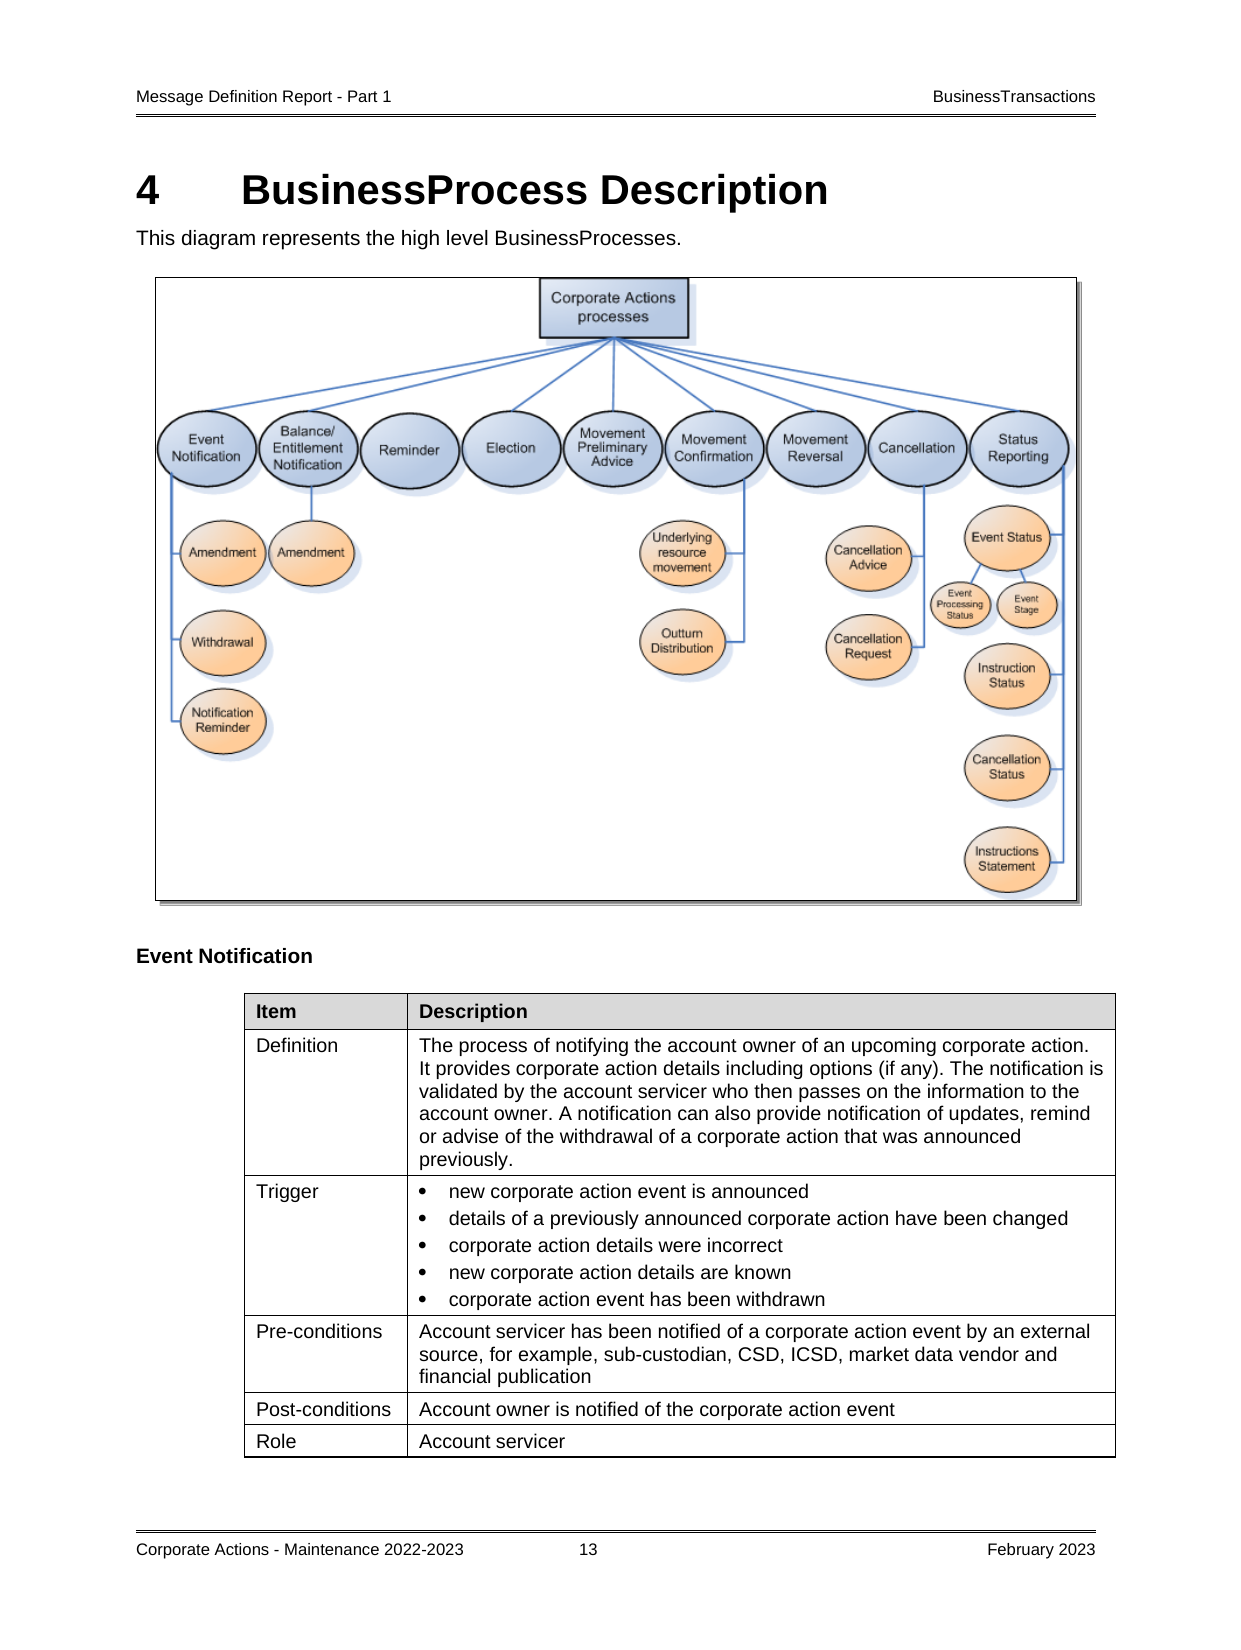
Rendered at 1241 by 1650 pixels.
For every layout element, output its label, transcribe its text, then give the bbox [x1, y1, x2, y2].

table_cell Account servicer has been notified of a corporate action event by an external source, for example, sub-custodian, CSD, ICSD, market data vendor and financial publication [408, 1316, 1115, 1392]
subtitle BusinessProcess Description [136, 166, 1104, 213]
table_cell Pre-conditions [245, 1316, 407, 1392]
table_cell Account servicer [408, 1425, 1115, 1456]
table_cell Definition [245, 1030, 407, 1174]
table_header Item [245, 994, 407, 1029]
table_cell Role [245, 1425, 407, 1456]
table_cell Account owner is notified of the corporate action event [408, 1393, 1115, 1424]
table_cell The process of notifying the account owner of an upcoming corporate action. It provides corporate action details including options (if any). The notification is validated by the account servicer who then passes on the information to the account owner. A notification can also provide notification of updates, remind or advise of the withdrawal of a corporate action that was announced previously. [408, 1030, 1115, 1174]
table_header Description [408, 994, 1115, 1029]
table_cell Trigger [245, 1176, 407, 1315]
text This diagram represents the high level BusinessProcesses. [136, 226, 1104, 250]
text Event Notification [136, 944, 1104, 968]
picture [156, 278, 1076, 900]
table_cell Post-conditions [245, 1393, 407, 1424]
